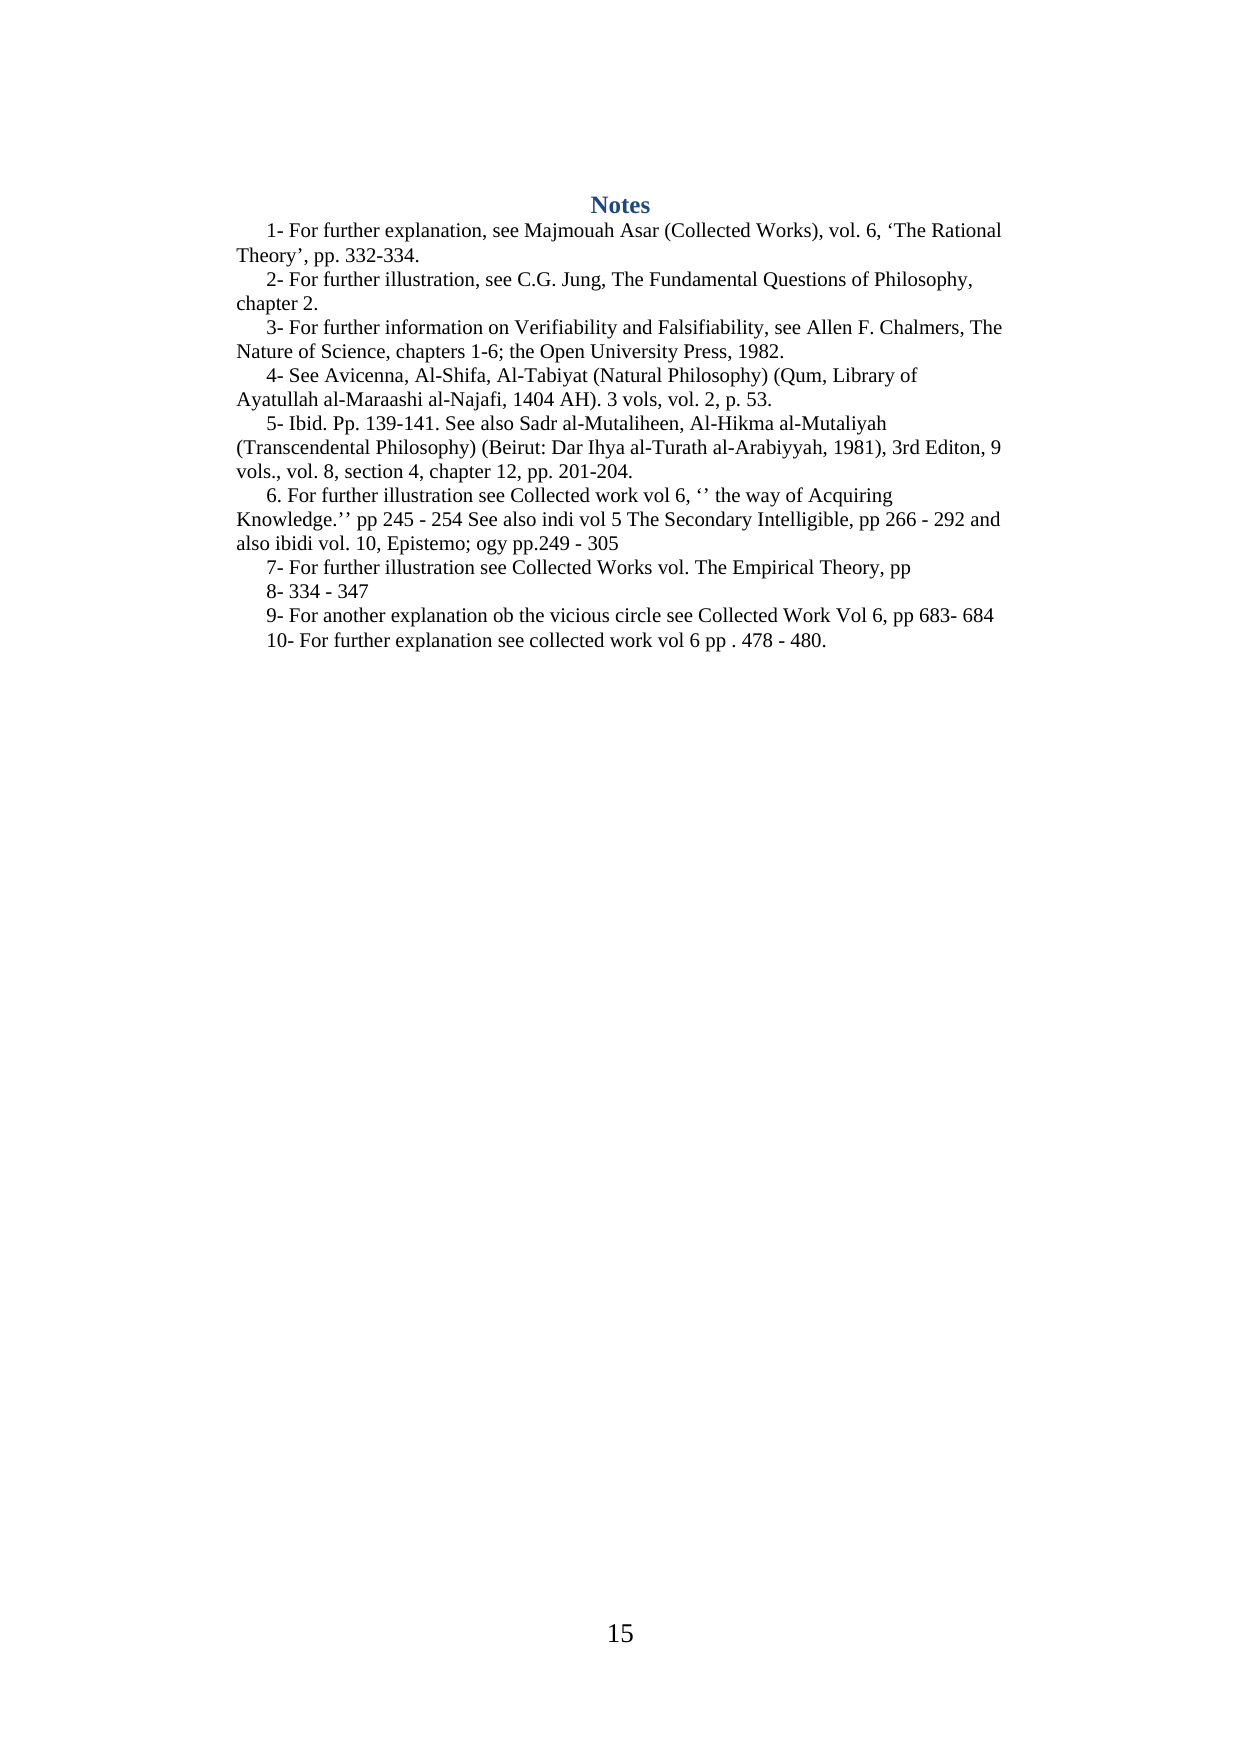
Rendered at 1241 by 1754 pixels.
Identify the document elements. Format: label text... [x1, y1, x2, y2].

text 6. For further illustration see Collected work vol 6, ‘’ the way of Acquiring Knowledge.’’ pp 245 - 254 See also indi vol 5 The Secondary Intelligible, pp 266 - 292 and also ibidi vol. 10, Epistemo; ogy pp.249 - 305 [236, 483, 1004, 555]
text 3- For further information on Verifiability and Falsifiability, see Allen F. Chalmers, The Nature of Science, chapters 1-6; the Open University Press, 1982. [236, 315, 1004, 363]
text 1- For further explanation, see Majmouah Asar (Collected Works), vol. 6, ‘The Rational Theory’, pp. 332-334. [236, 218, 1004, 267]
text 2- For further illustration, see C.G. Jung, The Fundamental Questions of Philosophy, chapter 2. [236, 267, 1004, 315]
text 8- 334 - 347 [236, 579, 1004, 603]
text 7- For further illustration see Collected Works vol. The Empirical Theory, pp [236, 555, 1004, 579]
text 5- Ibid. Pp. 139-141. See also Sadr al-Mutaliheen, Al-Hikma al-Mutaliyah (Transcendental Philosophy) (Beirut: Dar Ihya al-Turath al-Arabiyyah, 1981), 3rd Editon, 9 vols., vol. 8, section 4, chapter 12, pp. 201-204. [236, 411, 1004, 483]
subtitle Notes [236, 190, 1004, 218]
text 9- For another explanation ob the vicious circle see Collected Work Vol 6, pp 683- 684 [236, 603, 1004, 627]
text 4- See Avicenna, Al-Shifa, Al-Tabiyat (Natural Philosophy) (Qum, Library of Ayatullah al-Maraashi al-Najafi, 1404 AH). 3 vols, vol. 2, p. 53. [236, 363, 1004, 411]
text 10- For further explanation see collected work vol 6 pp . 478 - 480. [236, 627, 1004, 652]
